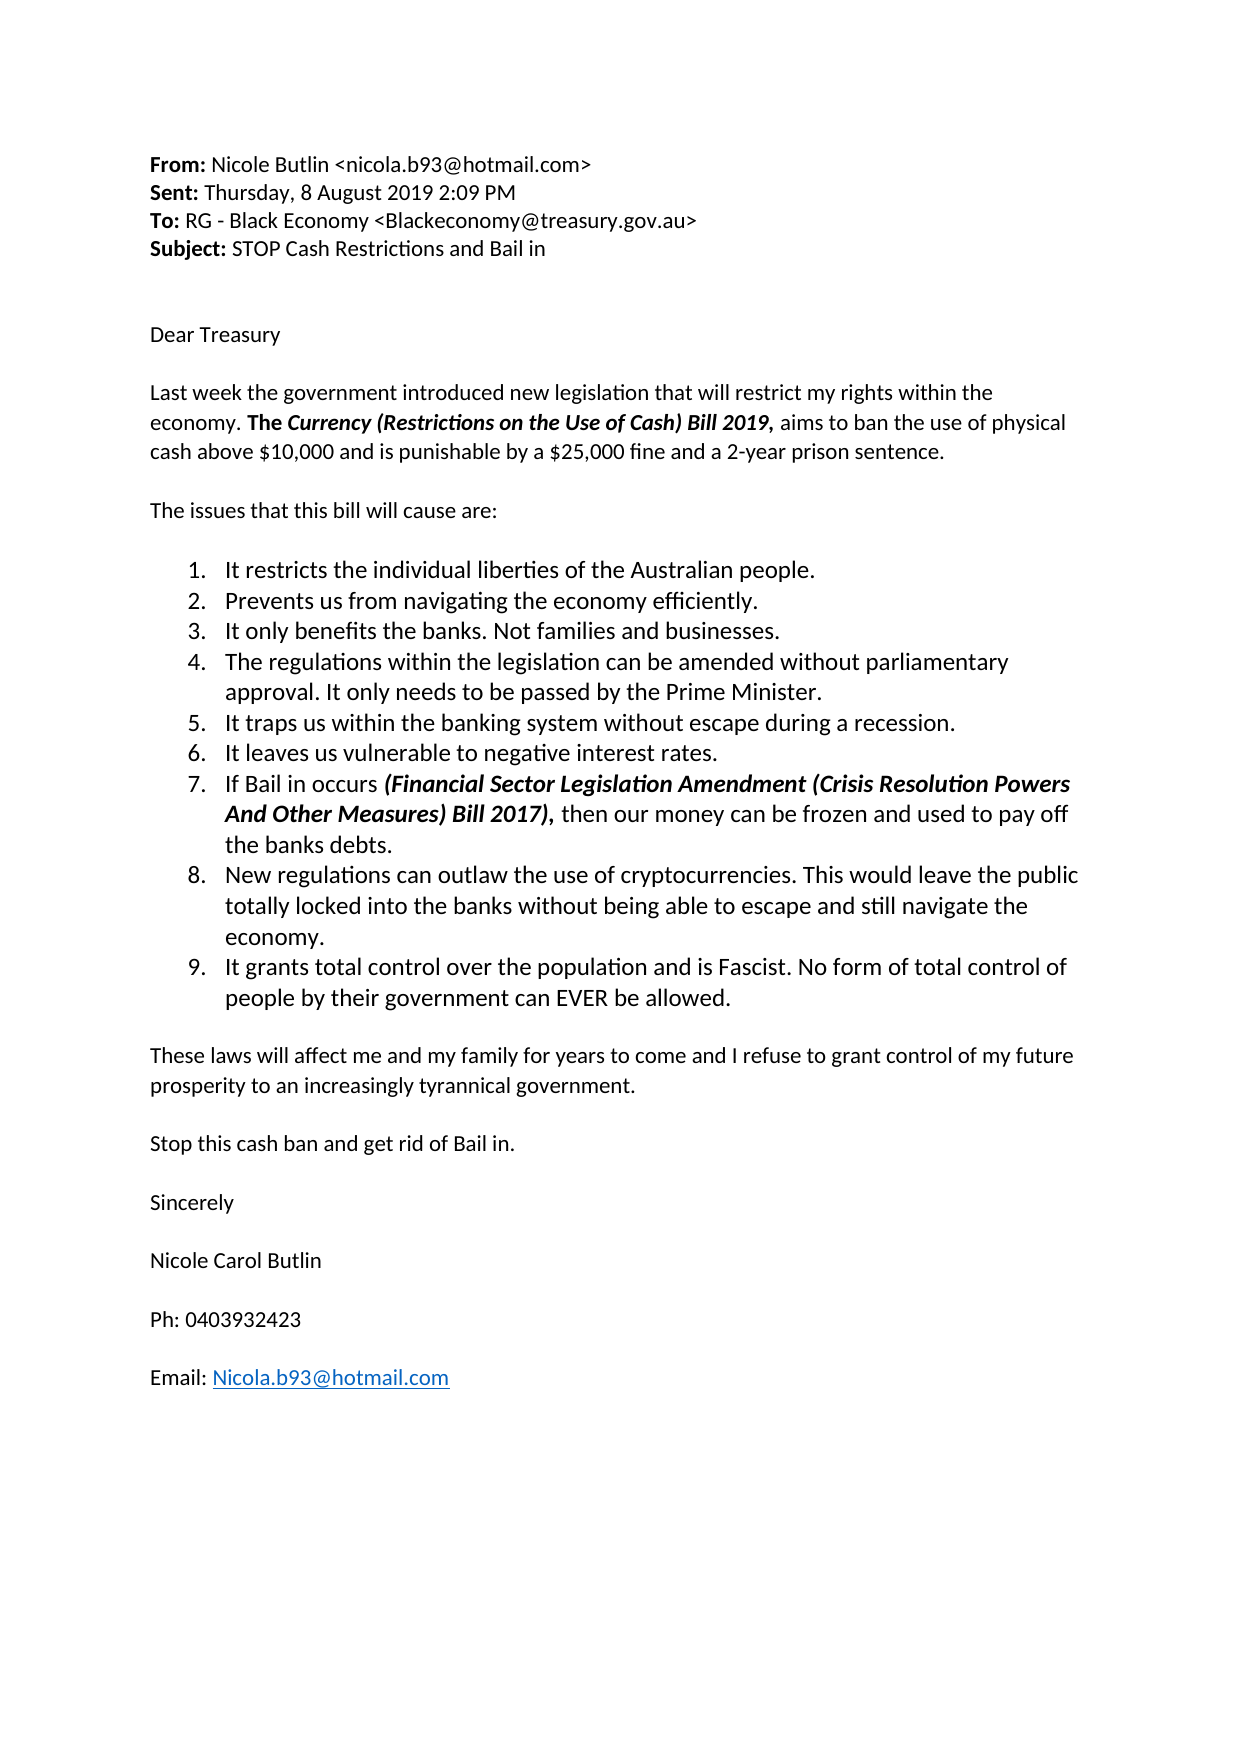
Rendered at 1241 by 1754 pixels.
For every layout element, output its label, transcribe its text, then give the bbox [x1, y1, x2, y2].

text The issues that this bill will cause are: [150, 496, 1090, 524]
text Email: Nicola.b93@hotmail.com [150, 1363, 1090, 1391]
list It only benefits the banks. Not families and businesses. [187, 615, 1090, 646]
list New regulations can outlaw the use of cryptocurrencies. This would leave the public totally locked into the banks without being able to escape and still navigate the economy. [187, 859, 1090, 951]
text Sincerely [150, 1188, 1090, 1216]
list It restricts the individual liberties of the Australian people. [187, 554, 1090, 585]
text Ph: 0403932423 [150, 1305, 1090, 1333]
text These laws will affect me and my family for years to come and I refuse to grant control of my future prosperity to an increasingly tyrannical government. [150, 1041, 1090, 1099]
text Last week the government introduced new legislation that will restrict my rights within the economy. The Currency (Restrictions on the Use of Cash) Bill 2019, aims to ban the use of physical cash above $10,000 and is punishable by a $25,000 fine and a 2-year prison sentence. [150, 378, 1090, 465]
text From: Nicole Butlin <nicola.b93@hotmail.com> Sent: Thursday, 8 August 2019 2:09 PM To: RG - Black Economy <Blackeconomy@treasury.gov.au> Subject: STOP Cash Restrictions and Bail in [150, 150, 1090, 262]
list It leaves us vulnerable to negative interest rates. [187, 737, 1090, 768]
list Prevents us from navigating the economy efficiently. [187, 585, 1090, 615]
text Nicole Carol Butlin [150, 1246, 1090, 1274]
list The regulations within the legislation can be amended without parliamentary approval. It only needs to be passed by the Prime Minister. [187, 646, 1090, 707]
text Dear Treasury [150, 320, 1090, 348]
list If Bail in occurs (Financial Sector Legislation Amendment (Crisis Resolution Powers And Other Measures) Bill 2017), then our money can be frozen and used to pay off the banks debts. [187, 768, 1090, 859]
text Stop this cash ban and get rid of Bail in. [150, 1129, 1090, 1157]
list It grants total control over the population and is Fascist. No form of total control of people by their government can EVER be allowed. [187, 951, 1090, 1012]
list It traps us within the banking system without escape during a recession. [187, 707, 1090, 737]
